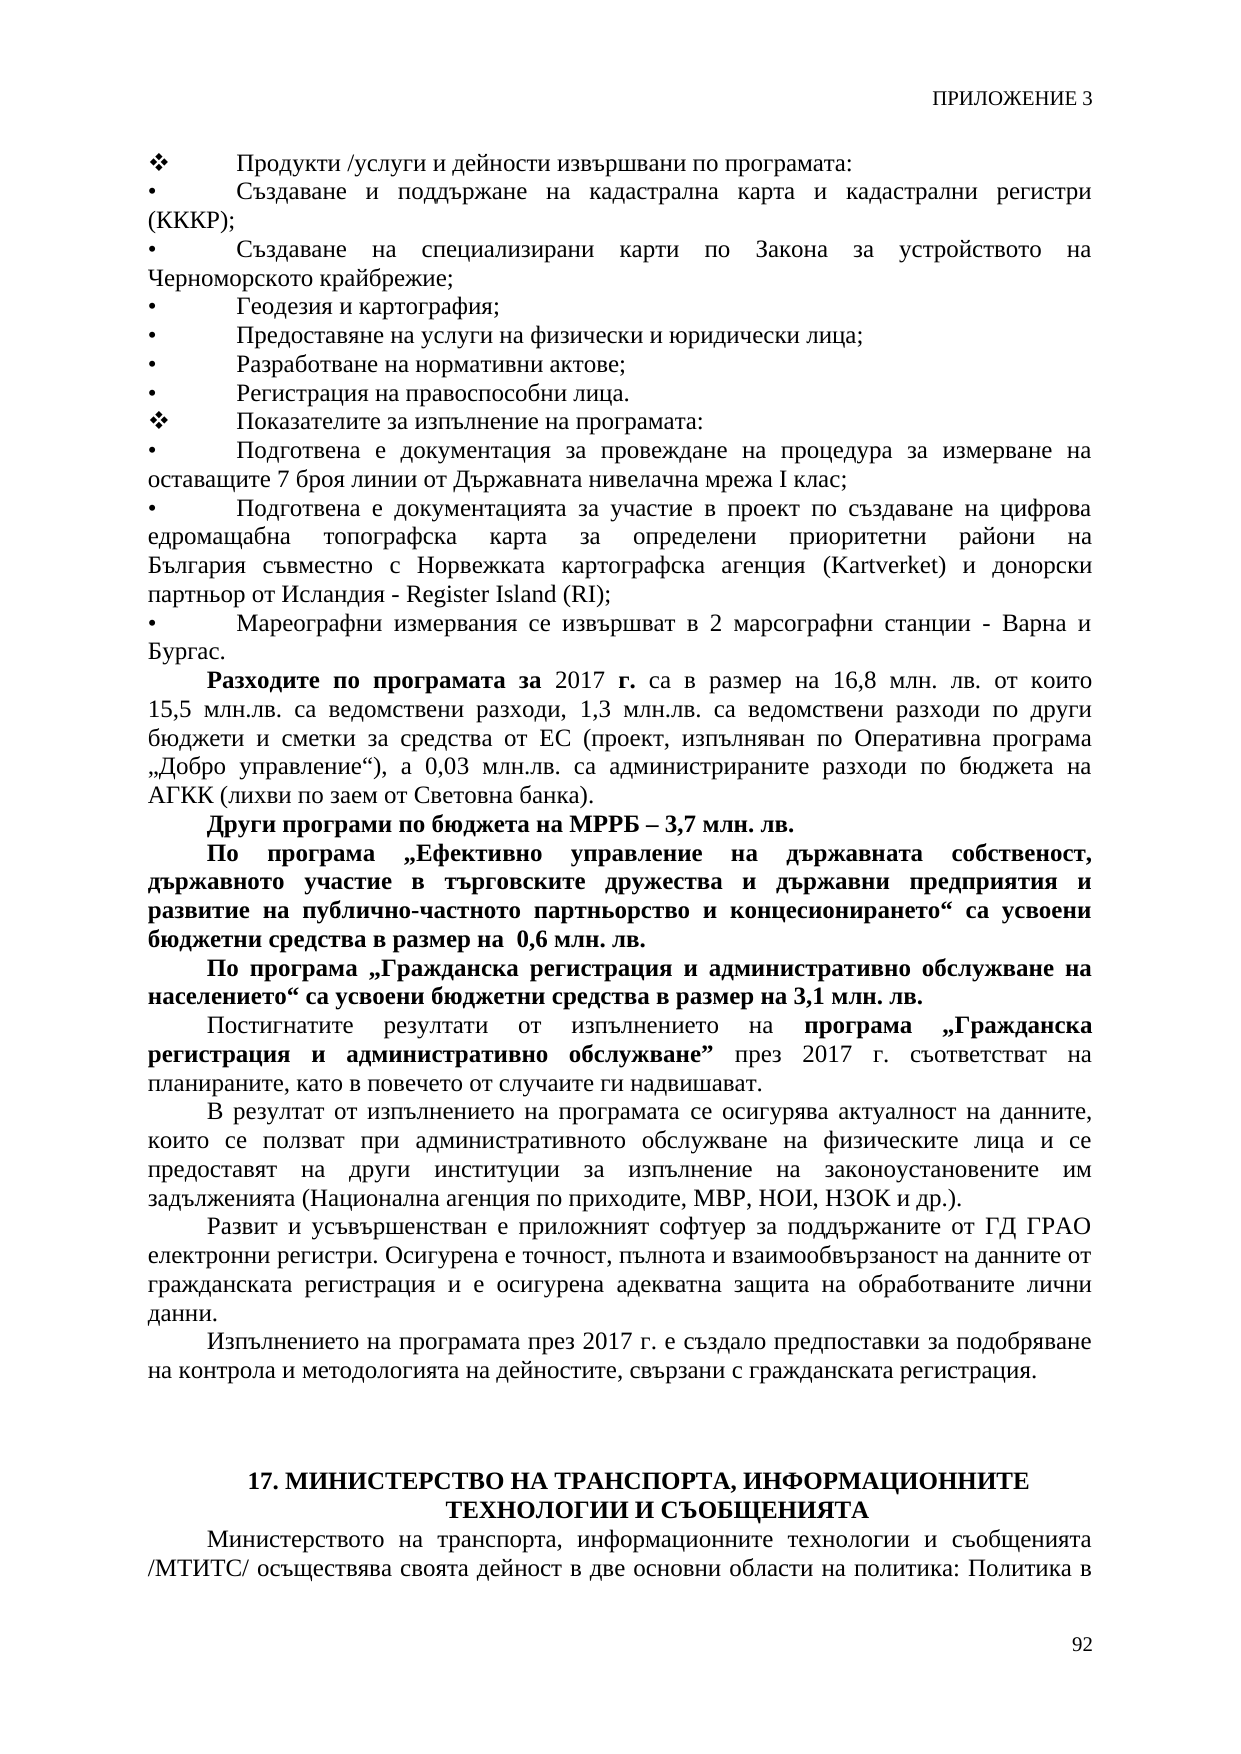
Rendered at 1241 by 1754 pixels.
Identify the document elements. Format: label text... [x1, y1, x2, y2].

list Министерство на транспорта, информационните технологии и съобщенията [185, 1466, 1093, 1524]
list Продукти /услуги и дейности извършвани по програмата: [148, 148, 1093, 176]
list Разработване на нормативни актове; [148, 349, 1093, 378]
list Създаване на специализирани карти по Закона за устройството на Черноморското крайбрежие; [148, 234, 1093, 291]
text Други програми по бюджета на МРРБ – 3,7 млн. лв. [148, 809, 1093, 838]
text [148, 1524, 1093, 1581]
text В резултат от изпълнението на програмата се осигурява актуалност на данните, които се ползват при административното обслужване на физическите лица и се предоставят на други институции за изпълнение на законоустановените им задълженията (Национална агенция по приходите, МВР, НОИ, НЗОК и др.). [148, 1096, 1093, 1211]
list Подготвена е документацията за участие в проект по създаване на цифрова едромащабна топографска карта за определени приоритетни райони на България съвместно с Норвежката картографска агенция (Kartverket) и донорски партньор от Исландия - Register Island (RI); [148, 493, 1093, 608]
text По програма „Гражданска регистрация и административно обслужване на населението“ са усвоени бюджетни средства в размер на 3,1 млн. лв. [148, 953, 1093, 1010]
text Изпълнението на програмата през 2017 г. е създало предпоставки за подобряване на контрола и методологията на дейностите, свързани с гражданската регистрация. [148, 1326, 1093, 1384]
list Предоставяне на услуги на физически и юридически лица; [148, 320, 1093, 349]
list Подготвена е документация за провеждане на процедура за измерване на оставащите 7 броя линии от Държавната нивелачна мрежа I клас; [148, 435, 1093, 493]
text Развит и усъвършенстван е приложният софтуер за поддържаните от ГД ГРАО електронни регистри. Осигурена е точност, пълнота и взаимообвързаност на данните от гражданската регистрация и е осигурена адекватна защита на обработваните лични данни. [148, 1211, 1093, 1326]
list Геодезия и картография; [148, 291, 1093, 320]
text Постигнатите резултати от изпълнението на програма „Гражданска регистрация и административно обслужване” през 2017 г. съответстват на планираните, като в повечето от случаите ги надвишават. [148, 1010, 1093, 1096]
list Показателите за изпълнение на програмата: [148, 406, 1093, 435]
text По програма „Ефективно управление на държавната собственост, държавното участие в търговските дружества и държавни предприятия и развитие на публично-частното партньорство и концесионирането“ са усвоени бюджетни средства в размер на 0,6 млн. лв. [148, 838, 1093, 953]
text Разходите по програмата за 2017 г. са в размер на 16,8 млн. лв. от които 15,5 млн.лв. са ведомствени разходи, 1,3 млн.лв. са ведомствени разходи по други бюджети и сметки за средства от ЕС (проект, изпълняван по Оперативна програма „Добро управление“), а 0,03 млн.лв. са администрираните разходи по бюджета на АГКК (лихви по заем от Световна банка). [148, 665, 1093, 809]
list Създаване и поддържане на кадастрална карта и кадастрални регистри (КККР); [148, 176, 1093, 234]
list Регистрация на правоспособни лица. [148, 378, 1093, 406]
list Мареографни измервания се извършват в 2 марсографни станции - Варна и Бургас. [148, 608, 1093, 665]
